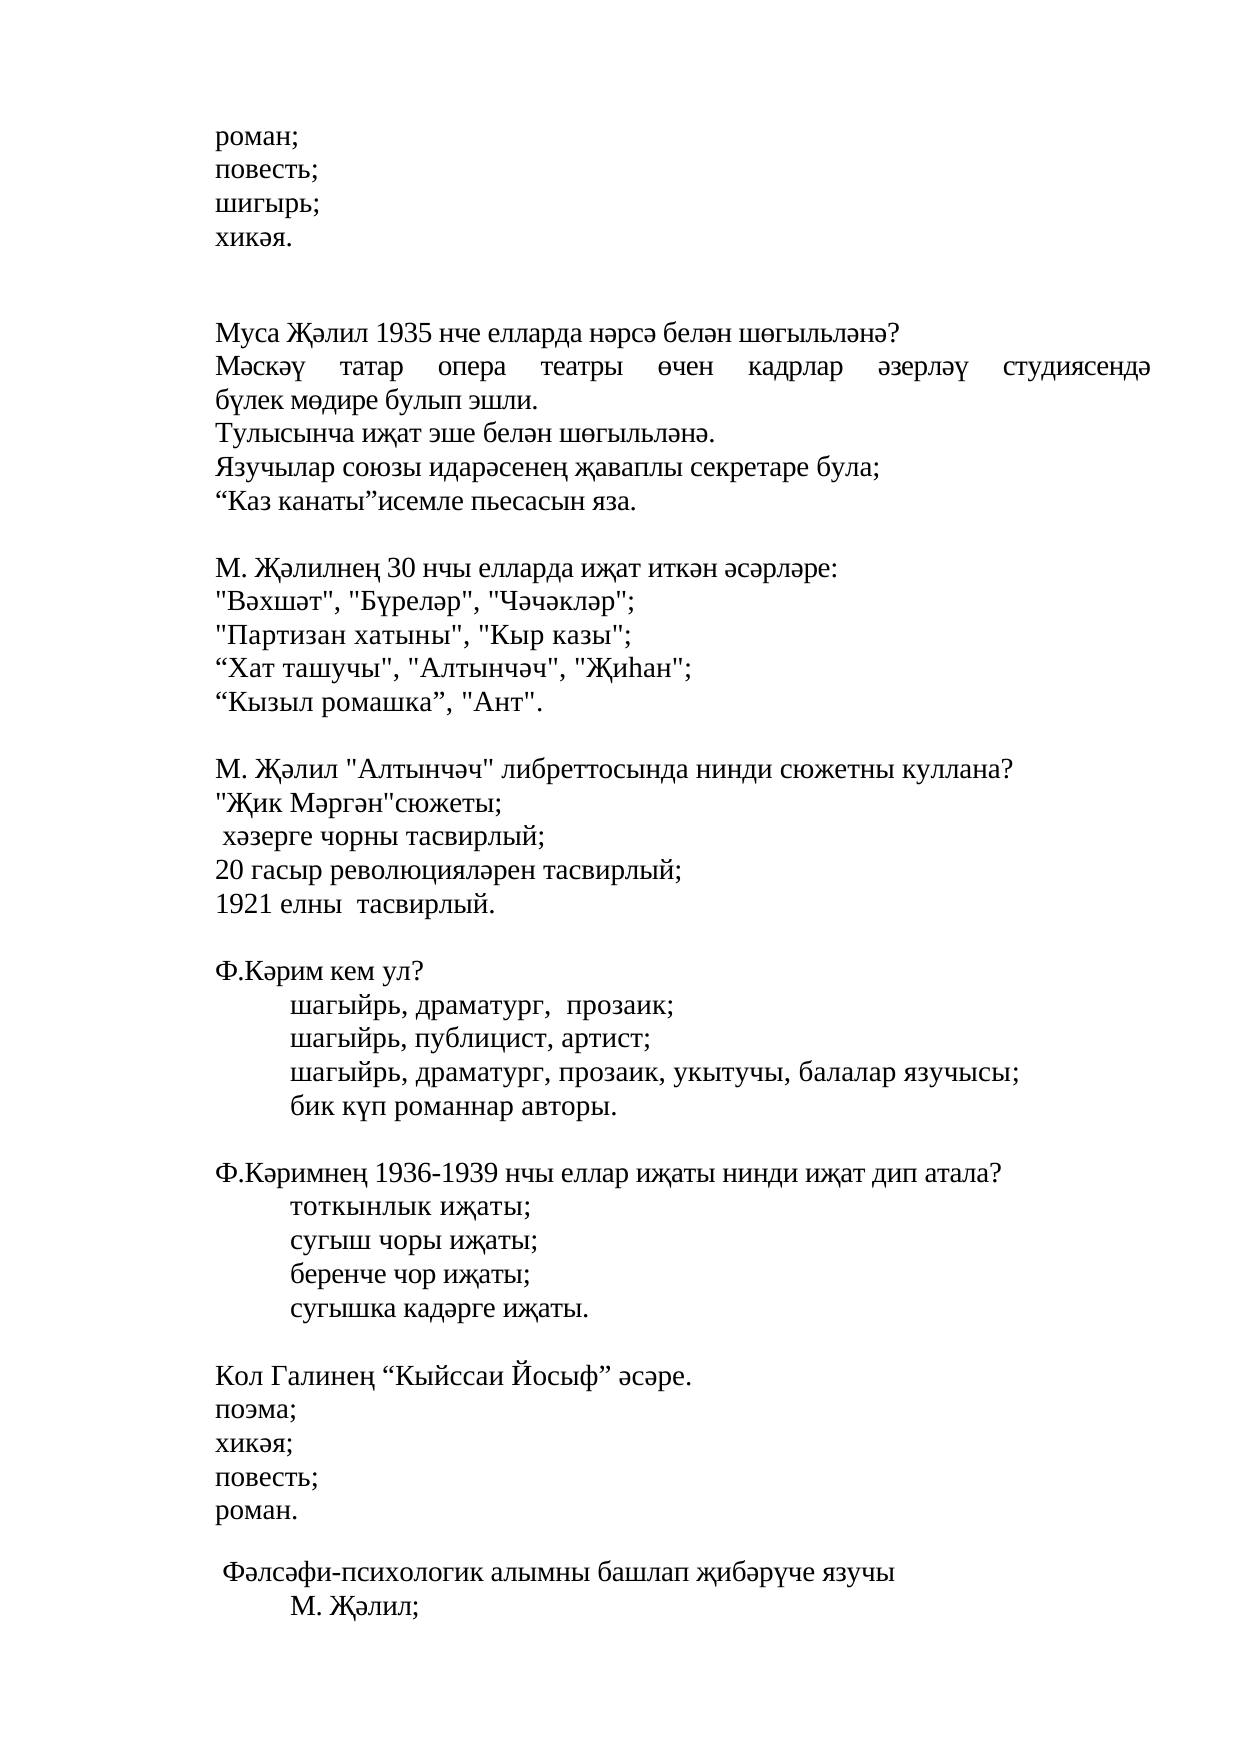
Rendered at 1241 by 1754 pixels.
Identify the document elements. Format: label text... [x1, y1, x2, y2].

text тоткынлык иҗаты; [290, 1188, 1152, 1222]
text М. Җәлил "Алтынчәч" либреттосында нинди сюжетны куллана? [215, 751, 1152, 785]
text М. Җәлилнең 30 нчы елларда иҗат иткән әсәрләре: [215, 550, 1152, 583]
text Тулысынча иҗат эше белән шөгыльләнә. [215, 416, 1152, 449]
text Фәлсәфи-психологик алымны башлап җибәрүче язучы [215, 1554, 1152, 1588]
text бик күп романнар авторы. [290, 1088, 1152, 1121]
text шигырь; [215, 185, 1146, 219]
text роман. [215, 1492, 1146, 1526]
text "Вәхшәт", "Бүреләр", "Чәчәкләр"; [215, 583, 1152, 617]
text Ф.Кәрим кем ул? [215, 953, 1152, 987]
text хикәя. [215, 219, 1146, 252]
text повесть; [215, 152, 1146, 185]
text 1921 елны тасвирлый. [215, 886, 1152, 919]
text “Кызыл ромашка”, "Ант". [215, 684, 1152, 718]
text Муса Җәлил 1935 нче елларда нәрсә белән шөгыльләнә? [215, 315, 1152, 348]
text Язучылар союзы идарәсенең җаваплы секретаре була; [215, 449, 1152, 483]
text роман; [215, 118, 1146, 152]
text Кол Галинең “Кыйссаи Йосыф” әсәре. [215, 1358, 1146, 1392]
text “Хат ташучы", "Алтынчәч", "Җиһан"; [215, 651, 1152, 684]
text беренче чор иҗаты; [290, 1256, 1152, 1290]
text шагыйрь, драматург, прозаик; [290, 987, 1152, 1021]
text Мәскәү татар опера театры өчен кадрлар әзерләү студиясендә бүлек мөдире булып эшли. [215, 348, 1152, 416]
text “Каз канаты”исемле пьесасын яза. [215, 483, 1152, 516]
text поэма; [215, 1392, 1146, 1425]
text сугышка кадәрге иҗаты. [290, 1290, 1152, 1324]
text повесть; [215, 1459, 1146, 1492]
text шагыйрь, драматург, прозаик, укытучы, балалар язучысы; [290, 1054, 1152, 1088]
text 20 гасыр революцияләрен тасвирлый; [215, 852, 1152, 886]
text хәзерге чорны тасвирлый; [215, 818, 1152, 852]
text хикәя; [215, 1425, 1146, 1459]
text сугыш чоры иҗаты; [290, 1222, 1152, 1256]
text шагыйрь, публицист, артист; [290, 1021, 1152, 1054]
text "Партизан хатыны", "Кыр казы"; [215, 617, 1152, 651]
text М. Җәлил; [290, 1588, 1152, 1622]
text Ф.Кәримнең 1936-1939 нчы еллар иҗаты нинди иҗат дип атала? [215, 1155, 1152, 1188]
text "Җик Мәргән"сюжеты; [215, 785, 1152, 818]
